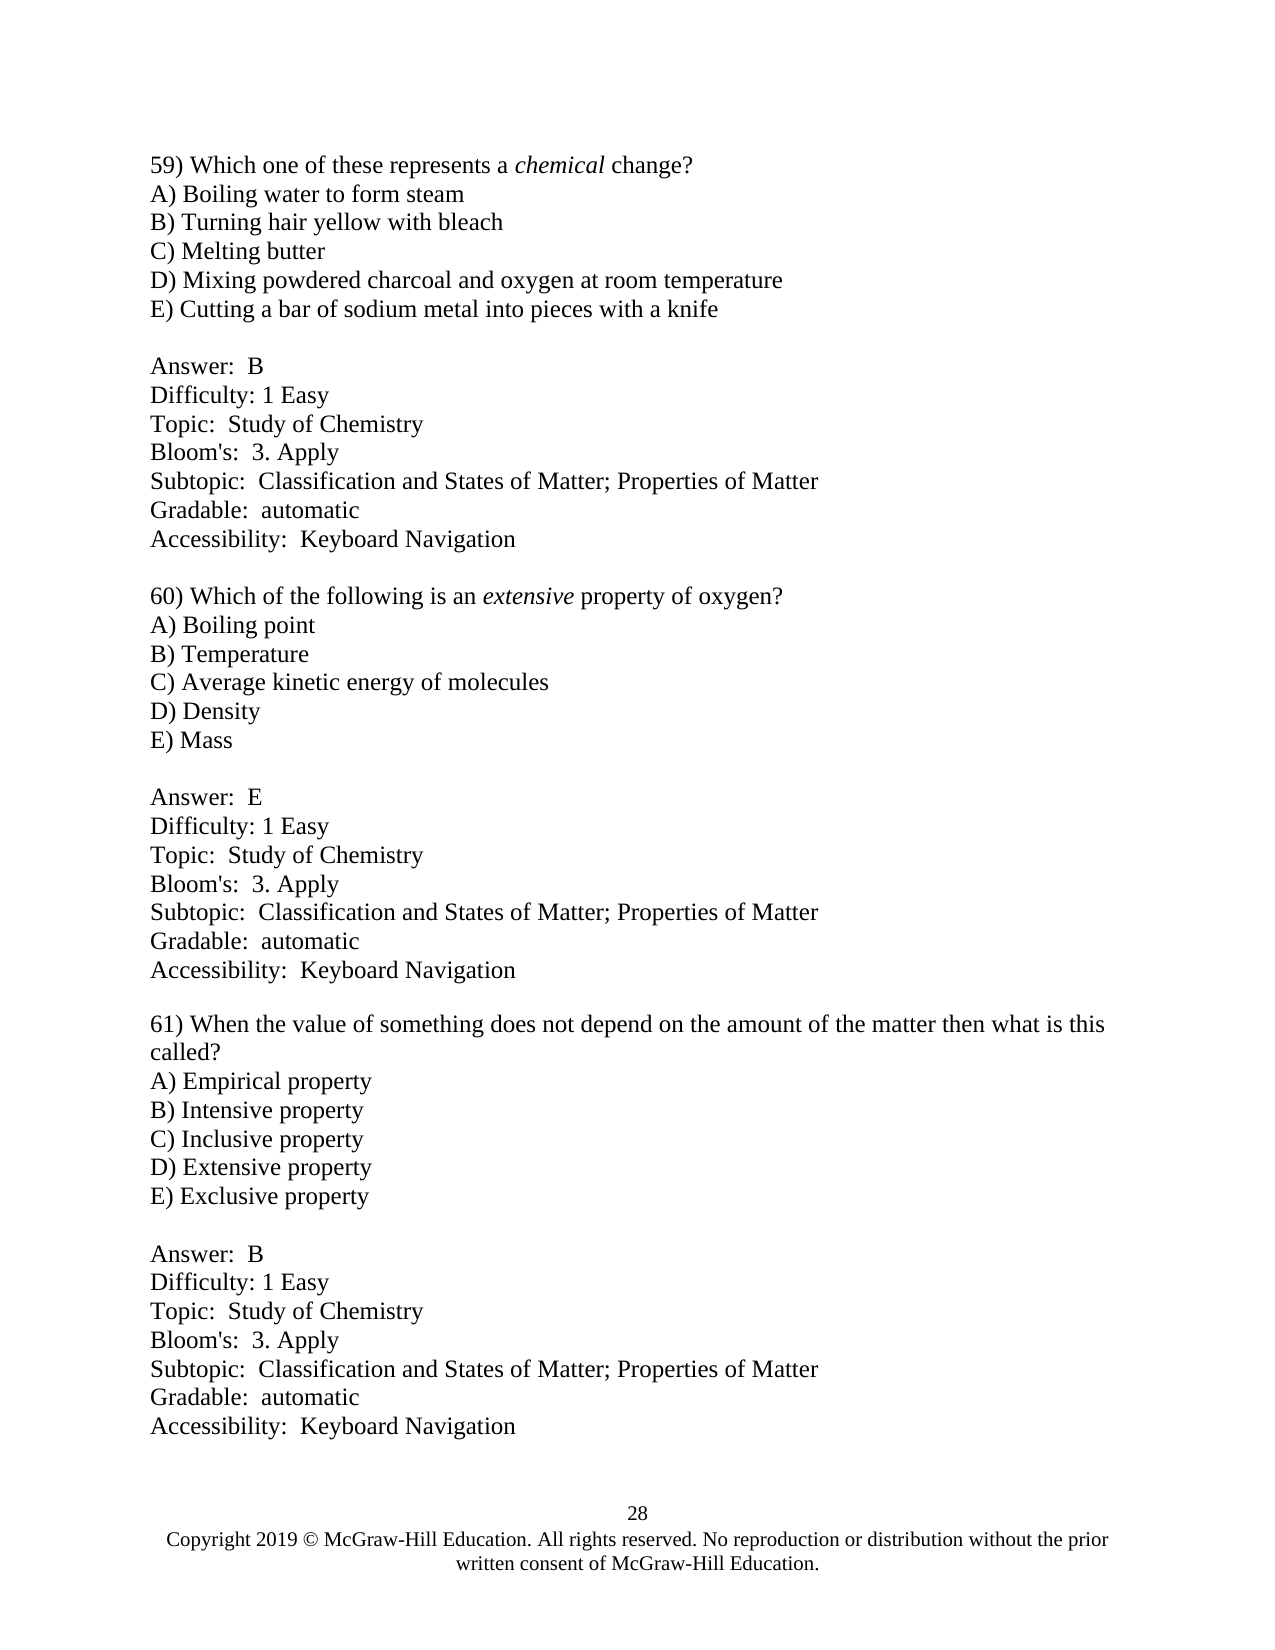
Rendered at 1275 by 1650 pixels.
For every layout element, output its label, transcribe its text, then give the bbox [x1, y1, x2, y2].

text A) Boiling point [150, 610, 1125, 639]
text D) Density [150, 696, 1125, 725]
text Answer: E [150, 782, 1125, 811]
text Accessibility: Keyboard Navigation [150, 524, 1125, 552]
text D) Extensive property [150, 1152, 1125, 1181]
text A) Empirical property [150, 1066, 1125, 1095]
text B) Temperature [150, 639, 1125, 667]
text Difficulty: 1 Easy [150, 380, 1125, 409]
text E) Cutting a bar of sodium metal into pieces with a knife [150, 294, 1125, 322]
text Topic: Study of Chemistry [150, 840, 1125, 869]
text Subtopic: Classification and States of Matter; Properties of Matter [150, 466, 1125, 495]
text Answer: B [150, 1239, 1125, 1267]
text Bloom's: 3. Apply [150, 869, 1125, 897]
text Bloom's: 3. Apply [150, 437, 1125, 466]
text B) Intensive property [150, 1095, 1125, 1124]
text Bloom's: 3. Apply [150, 1325, 1125, 1354]
text Gradable: automatic [150, 926, 1125, 955]
text D) Mixing powdered charcoal and oxygen at room temperature [150, 265, 1125, 294]
text Difficulty: 1 Easy [150, 811, 1125, 840]
text C) Melting butter [150, 236, 1125, 265]
text Subtopic: Classification and States of Matter; Properties of Matter [150, 1354, 1125, 1382]
text E) Exclusive property [150, 1181, 1125, 1210]
text Topic: Study of Chemistry [150, 409, 1125, 437]
text Topic: Study of Chemistry [150, 1296, 1125, 1325]
text Accessibility: Keyboard Navigation [150, 1411, 1125, 1440]
text 59) Which one of these represents a chemical change? [150, 150, 1125, 179]
text C) Inclusive property [150, 1124, 1125, 1152]
text Gradable: automatic [150, 1382, 1125, 1411]
text Subtopic: Classification and States of Matter; Properties of Matter [150, 897, 1125, 926]
text Accessibility: Keyboard Navigation [150, 955, 1125, 984]
text Gradable: automatic [150, 495, 1125, 524]
text A) Boiling water to form steam [150, 179, 1125, 207]
text 61) When the value of something does not depend on the amount of the matter then what is this called? [150, 1009, 1125, 1066]
text Answer: B [150, 351, 1125, 380]
text Difficulty: 1 Easy [150, 1267, 1125, 1296]
text 60) Which of the following is an extensive property of oxygen? [150, 581, 1125, 610]
text E) Mass [150, 725, 1125, 754]
text C) Average kinetic energy of molecules [150, 667, 1125, 696]
text B) Turning hair yellow with bleach [150, 207, 1125, 236]
